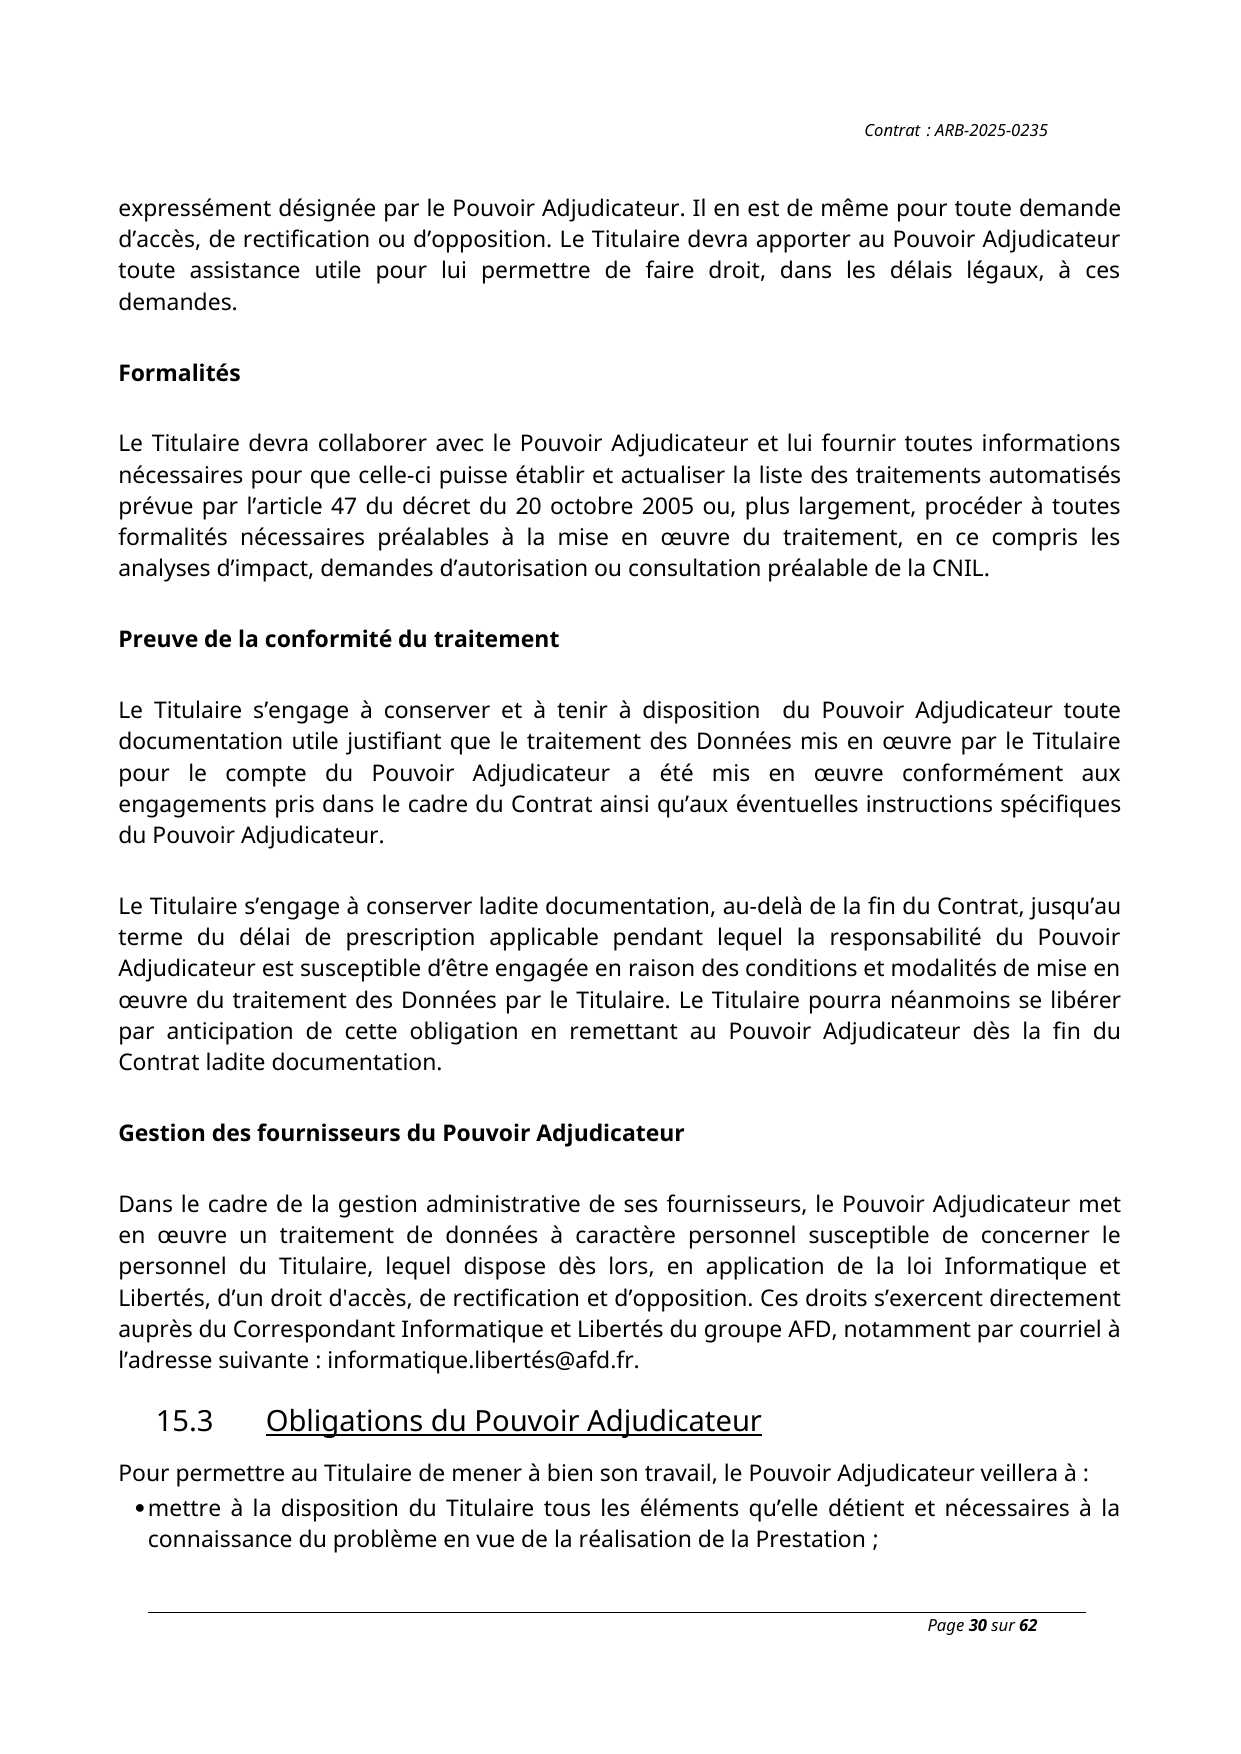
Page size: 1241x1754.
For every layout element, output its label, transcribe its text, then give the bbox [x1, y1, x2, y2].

text Le Titulaire devra collaborer avec le Pouvoir Adjudicateur et lui fournir toutes informations nécessaires pour que celle-ci puisse établir et actualiser la liste des traitements automatisés prévue par l’article 47 du décret du 20 octobre 2005 ou, plus largement, procéder à toutes formalités nécessaires préalables à la mise en œuvre du traitement, en ce compris les analyses d’impact, demandes d’autorisation ou consultation préalable de la CNIL. [118, 427, 1122, 584]
text Dans le cadre de la gestion administrative de ses fournisseurs, le Pouvoir Adjudicateur met en œuvre un traitement de données à caractère personnel susceptible de concerner le personnel du Titulaire, lequel dispose dès lors, en application de la loi Informatique et Libertés, d’un droit d'accès, de rectification et d’opposition. Ces droits s’exercent directement auprès du Correspondant Informatique et Libertés du groupe AFD, notamment par courriel à l’adresse suivante : informatique.libertés@afd.fr. [118, 1188, 1122, 1375]
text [118, 192, 1122, 317]
text Le Titulaire s’engage à conserver et à tenir à disposition du Pouvoir Adjudicateur toute documentation utile justifiant que le traitement des Données mis en œuvre par le Titulaire pour le compte du Pouvoir Adjudicateur a été mis en œuvre conformément aux engagements pris dans le cadre du Contrat ainsi qu’aux éventuelles instructions spécifiques du Pouvoir Adjudicateur. [118, 694, 1122, 850]
text Preuve de la conformité du traitement [118, 623, 1122, 654]
text Formalités [118, 357, 1122, 388]
text Pour permettre au Titulaire de mener à bien son travail, le Pouvoir Adjudicateur veillera à : [118, 1457, 1122, 1488]
list mettre à la disposition du Titulaire tous les éléments qu’elle détient et nécessaires à la connaissance du problème en vue de la réalisation de la Prestation ; [136, 1492, 1122, 1554]
text Gestion des fournisseurs du Pouvoir Adjudicateur [118, 1117, 1122, 1148]
text Le Titulaire s’engage à conserver ladite documentation, au-delà de la fin du Contrat, jusqu’au terme du délai de prescription applicable pendant lequel la responsabilité du Pouvoir Adjudicateur est susceptible d’être engagée en raison des conditions et modalités de mise en œuvre du traitement des Données par le Titulaire. Le Titulaire pourra néanmoins se libérer par anticipation de cette obligation en remettant au Pouvoir Adjudicateur dès la fin du Contrat ladite documentation. [118, 890, 1122, 1077]
text Obligations du Pouvoir Adjudicateur [156, 1400, 1122, 1440]
